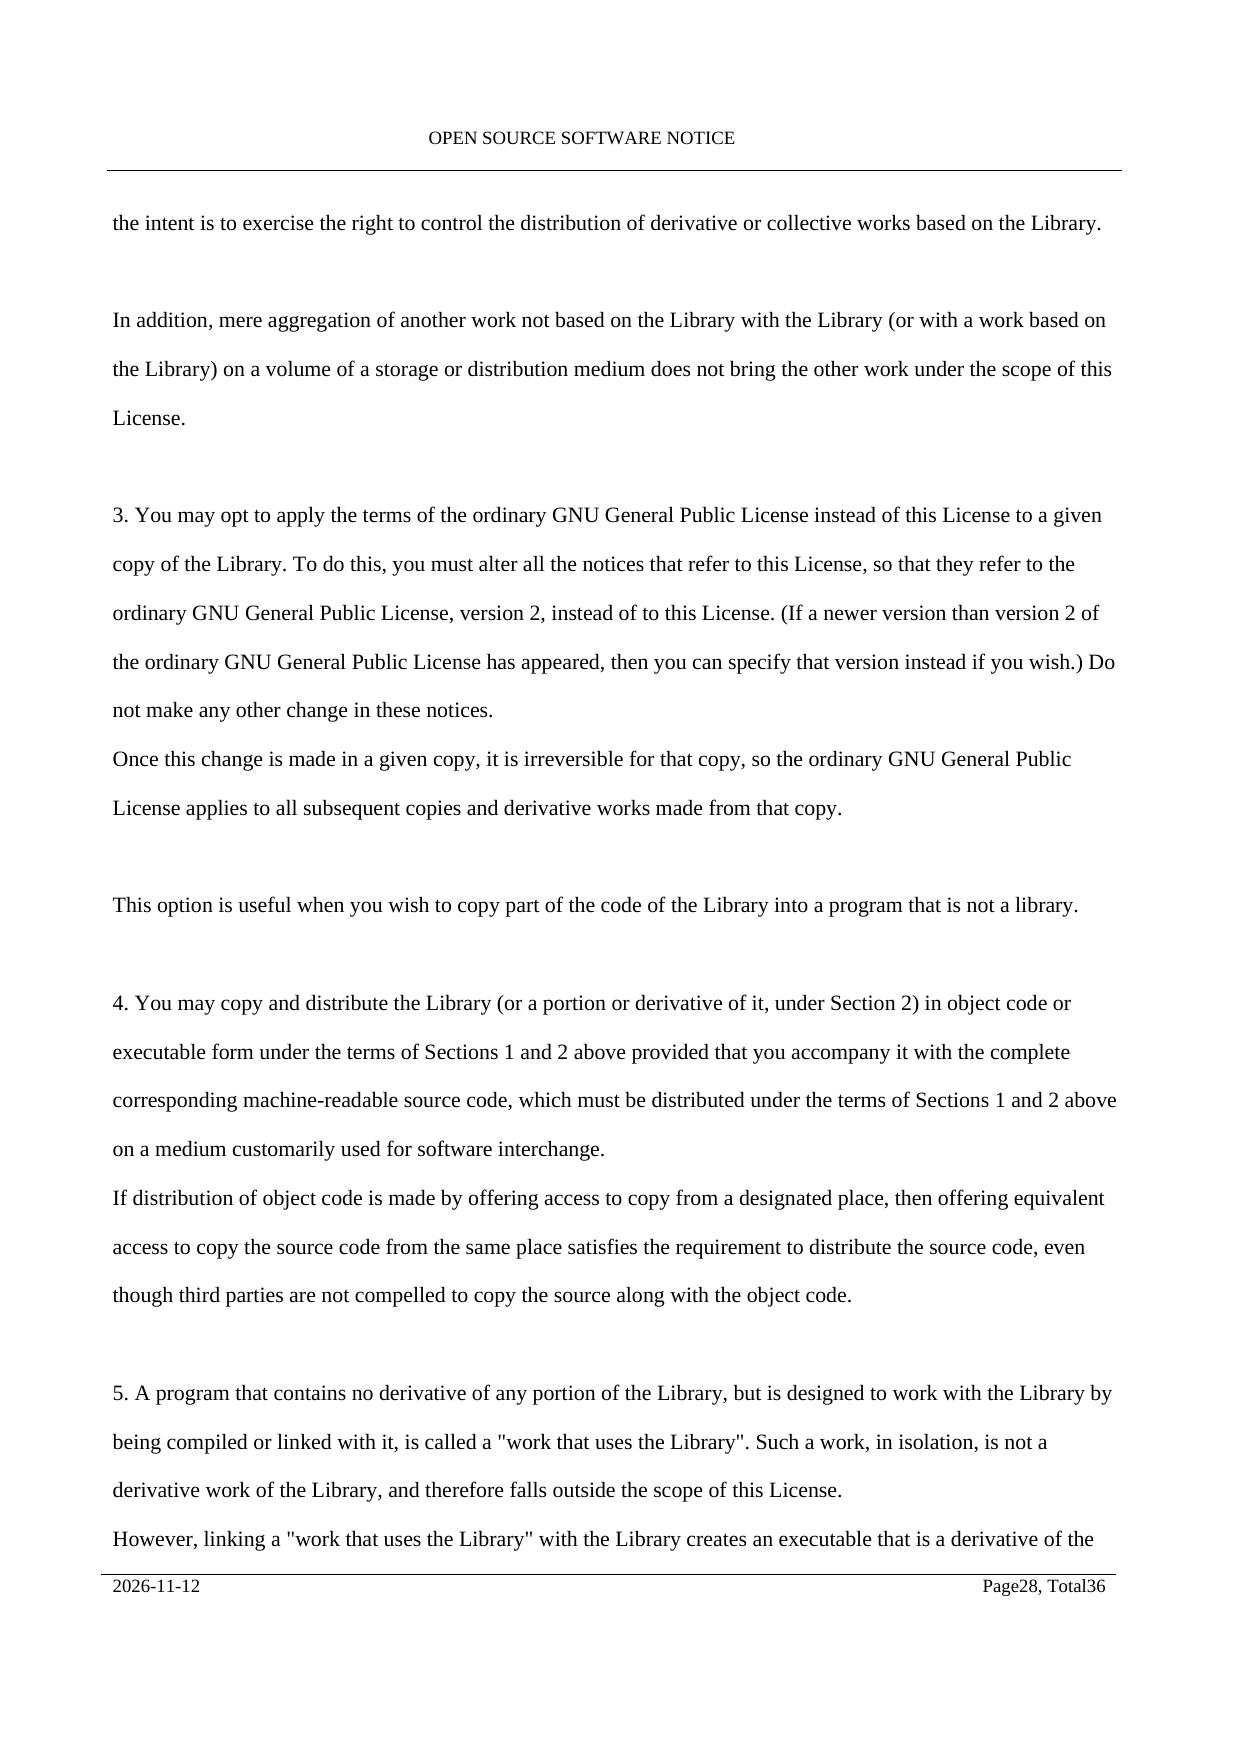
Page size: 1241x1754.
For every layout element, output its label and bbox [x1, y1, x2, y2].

text [112, 206, 1128, 1555]
